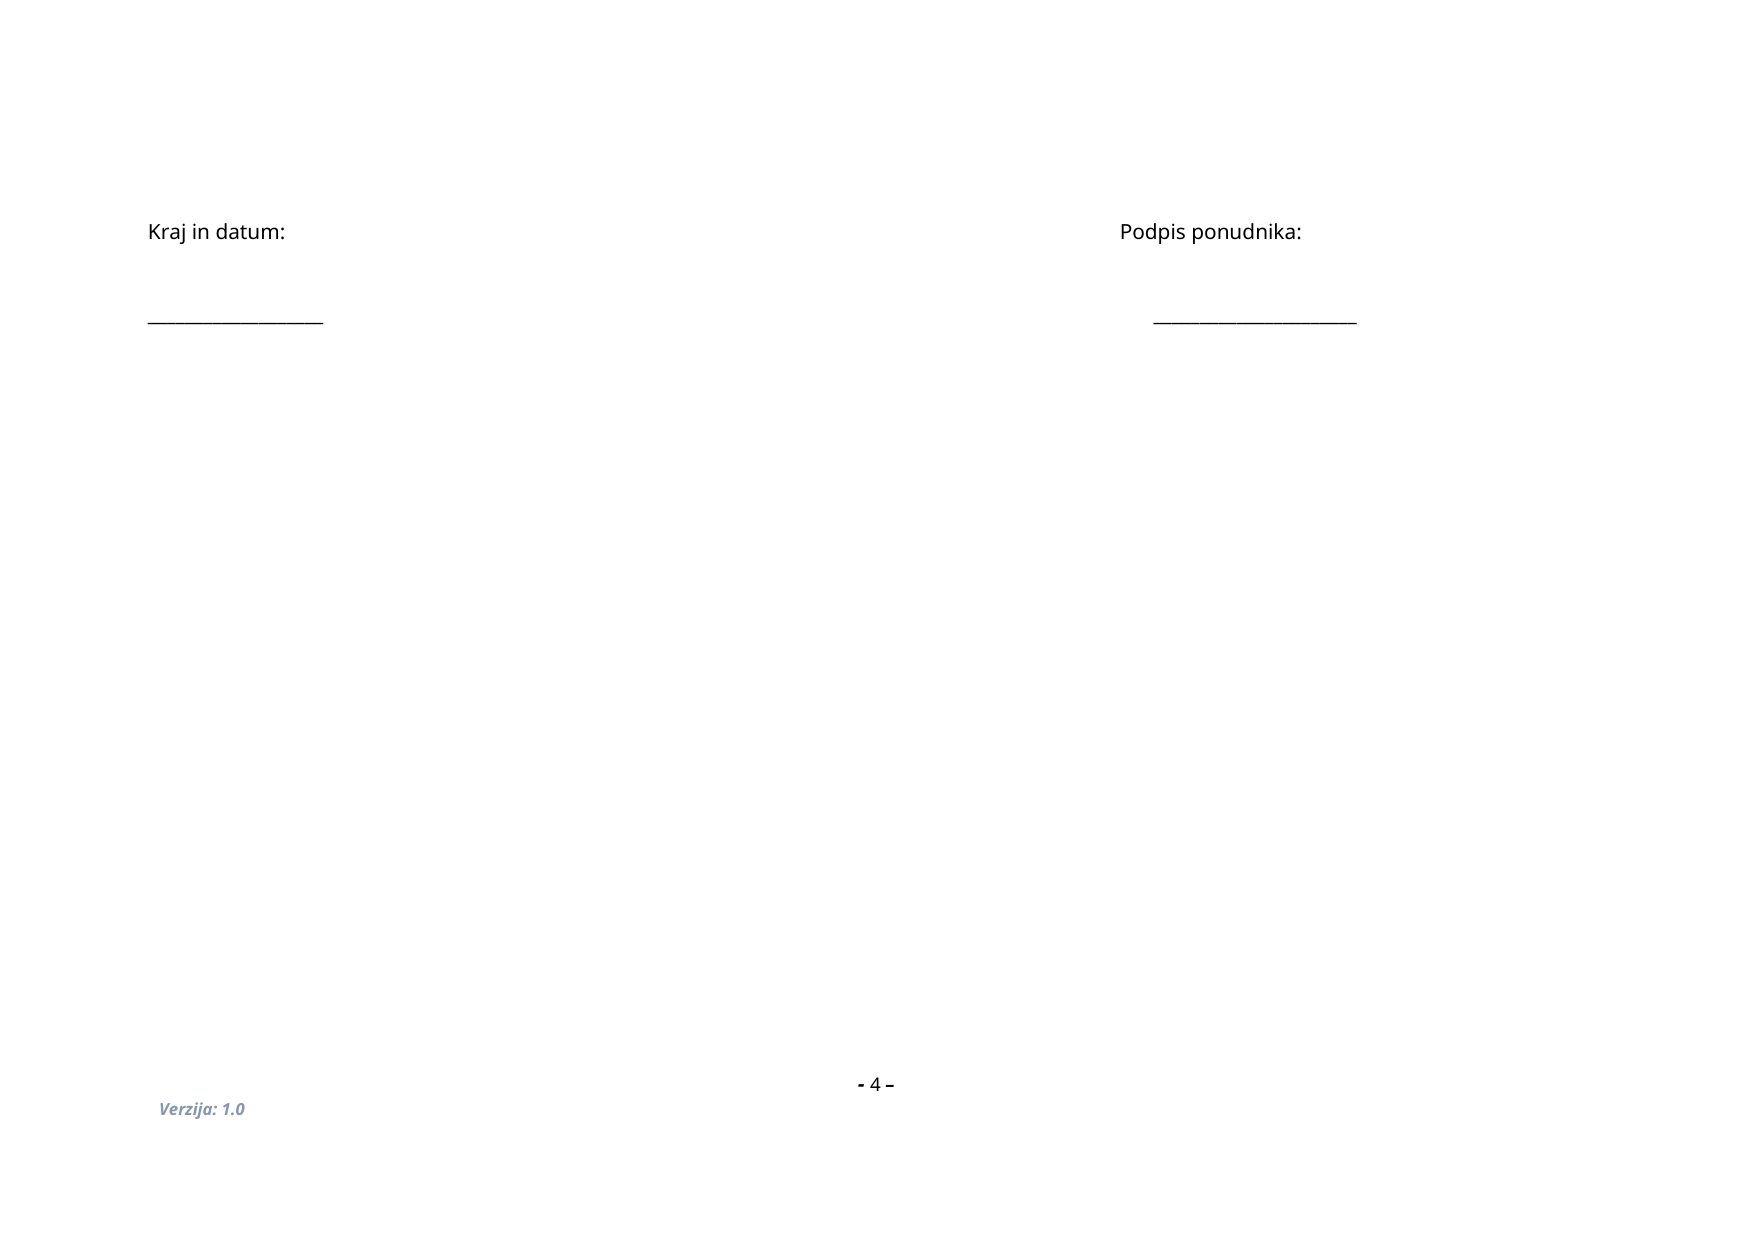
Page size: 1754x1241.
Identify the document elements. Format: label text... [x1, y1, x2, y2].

text Kraj in datum: Podpis ponudnika: [148, 217, 1606, 245]
text ___________________ ______________________ [148, 299, 1606, 327]
